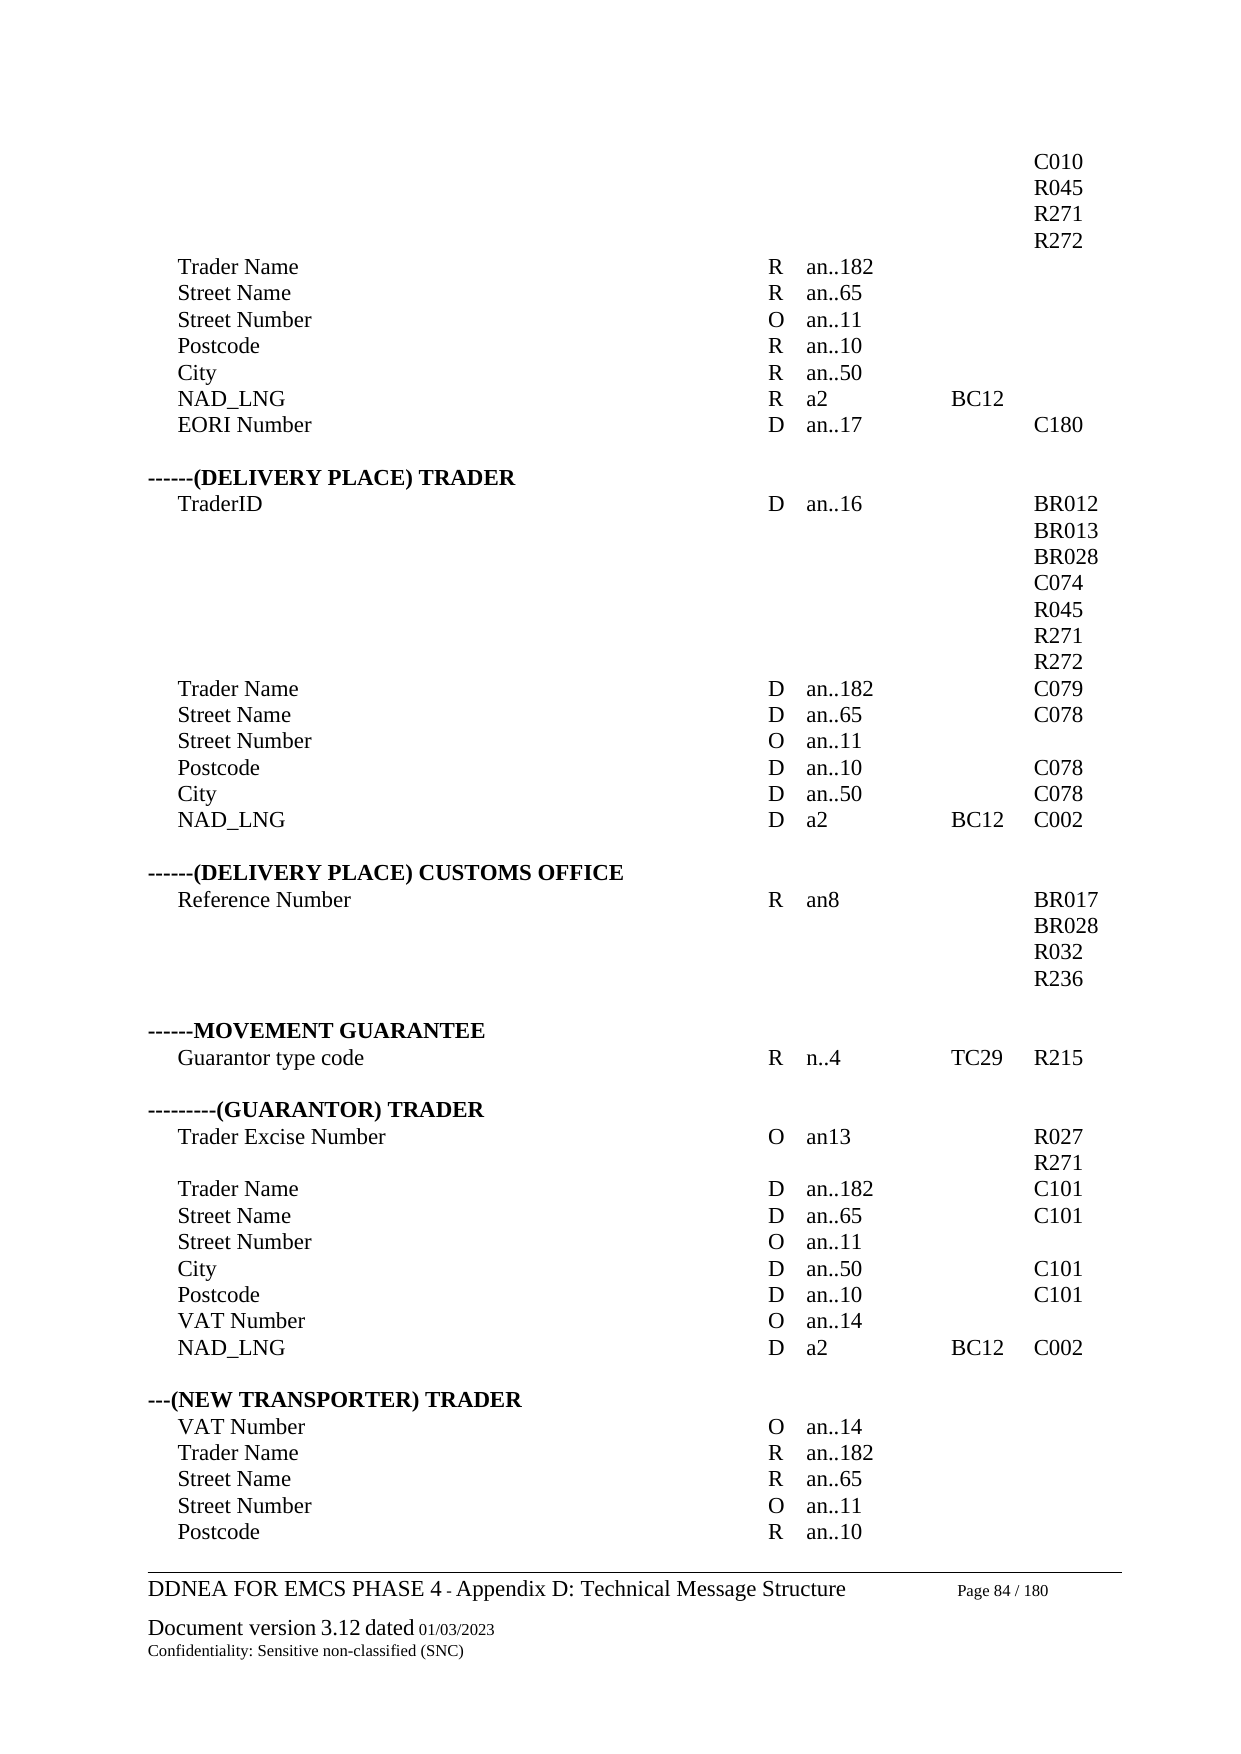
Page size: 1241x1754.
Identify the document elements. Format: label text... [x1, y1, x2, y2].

text NAD_LNG D a2 BC12 C002 [148, 1334, 1122, 1360]
text ------MOVEMENT GUARANTEE [148, 1017, 1122, 1044]
text R272 [148, 648, 1122, 675]
text R271 [148, 200, 1122, 227]
text Trader Excise Number O an13 R027 [148, 1123, 1122, 1149]
text TraderID D an..16 BR012 [148, 490, 1122, 517]
text C010 [148, 148, 1122, 174]
text R272 [148, 227, 1122, 253]
text R045 [148, 174, 1122, 200]
text C074 [148, 569, 1122, 596]
text ---(NEW TRANSPORTER) TRADER [148, 1386, 1122, 1413]
text Trader Name R an..182 [148, 1439, 1122, 1465]
text City D an..50 C078 [148, 780, 1122, 807]
text Postcode R an..10 [148, 1518, 1122, 1544]
text Trader Name D an..182 C079 [148, 675, 1122, 701]
text City D an..50 C101 [148, 1254, 1122, 1281]
text Reference Number R an8 BR017 [148, 886, 1122, 912]
text Street Number O an..11 [148, 1492, 1122, 1518]
text R271 [148, 1149, 1122, 1176]
text NAD_LNG D a2 BC12 C002 [148, 807, 1122, 833]
text City R an..50 [148, 358, 1122, 385]
text BR028 [148, 543, 1122, 569]
text R032 [148, 938, 1122, 965]
text Street Name R an..65 [148, 279, 1122, 306]
text Street Number O an..11 [148, 1228, 1122, 1254]
text ------(DELIVERY PLACE) CUSTOMS OFFICE [148, 859, 1122, 886]
text Street Name D an..65 C101 [148, 1202, 1122, 1228]
text VAT Number O an..14 [148, 1413, 1122, 1439]
text R045 [148, 596, 1122, 622]
text Street Name D an..65 C078 [148, 701, 1122, 727]
text ------(DELIVERY PLACE) TRADER [148, 464, 1122, 490]
text Street Number O an..11 [148, 306, 1122, 332]
text Postcode D an..10 C078 [148, 754, 1122, 780]
text BR013 [148, 517, 1122, 543]
text Postcode D an..10 C101 [148, 1281, 1122, 1307]
text Street Number O an..11 [148, 727, 1122, 754]
text VAT Number O an..14 [148, 1307, 1122, 1334]
text ---------(GUARANTOR) TRADER [148, 1096, 1122, 1123]
text EORI Number D an..17 C180 [148, 411, 1122, 438]
text Trader Name D an..182 C101 [148, 1176, 1122, 1202]
text Street Name R an..65 [148, 1465, 1122, 1492]
text Postcode R an..10 [148, 332, 1122, 358]
text R271 [148, 622, 1122, 648]
text R236 [148, 965, 1122, 991]
text Guarantor type code R n..4 TC29 R215 [148, 1044, 1122, 1070]
text Trader Name R an..182 [148, 253, 1122, 279]
text NAD_LNG R a2 BC12 [148, 385, 1122, 411]
text BR028 [148, 912, 1122, 938]
